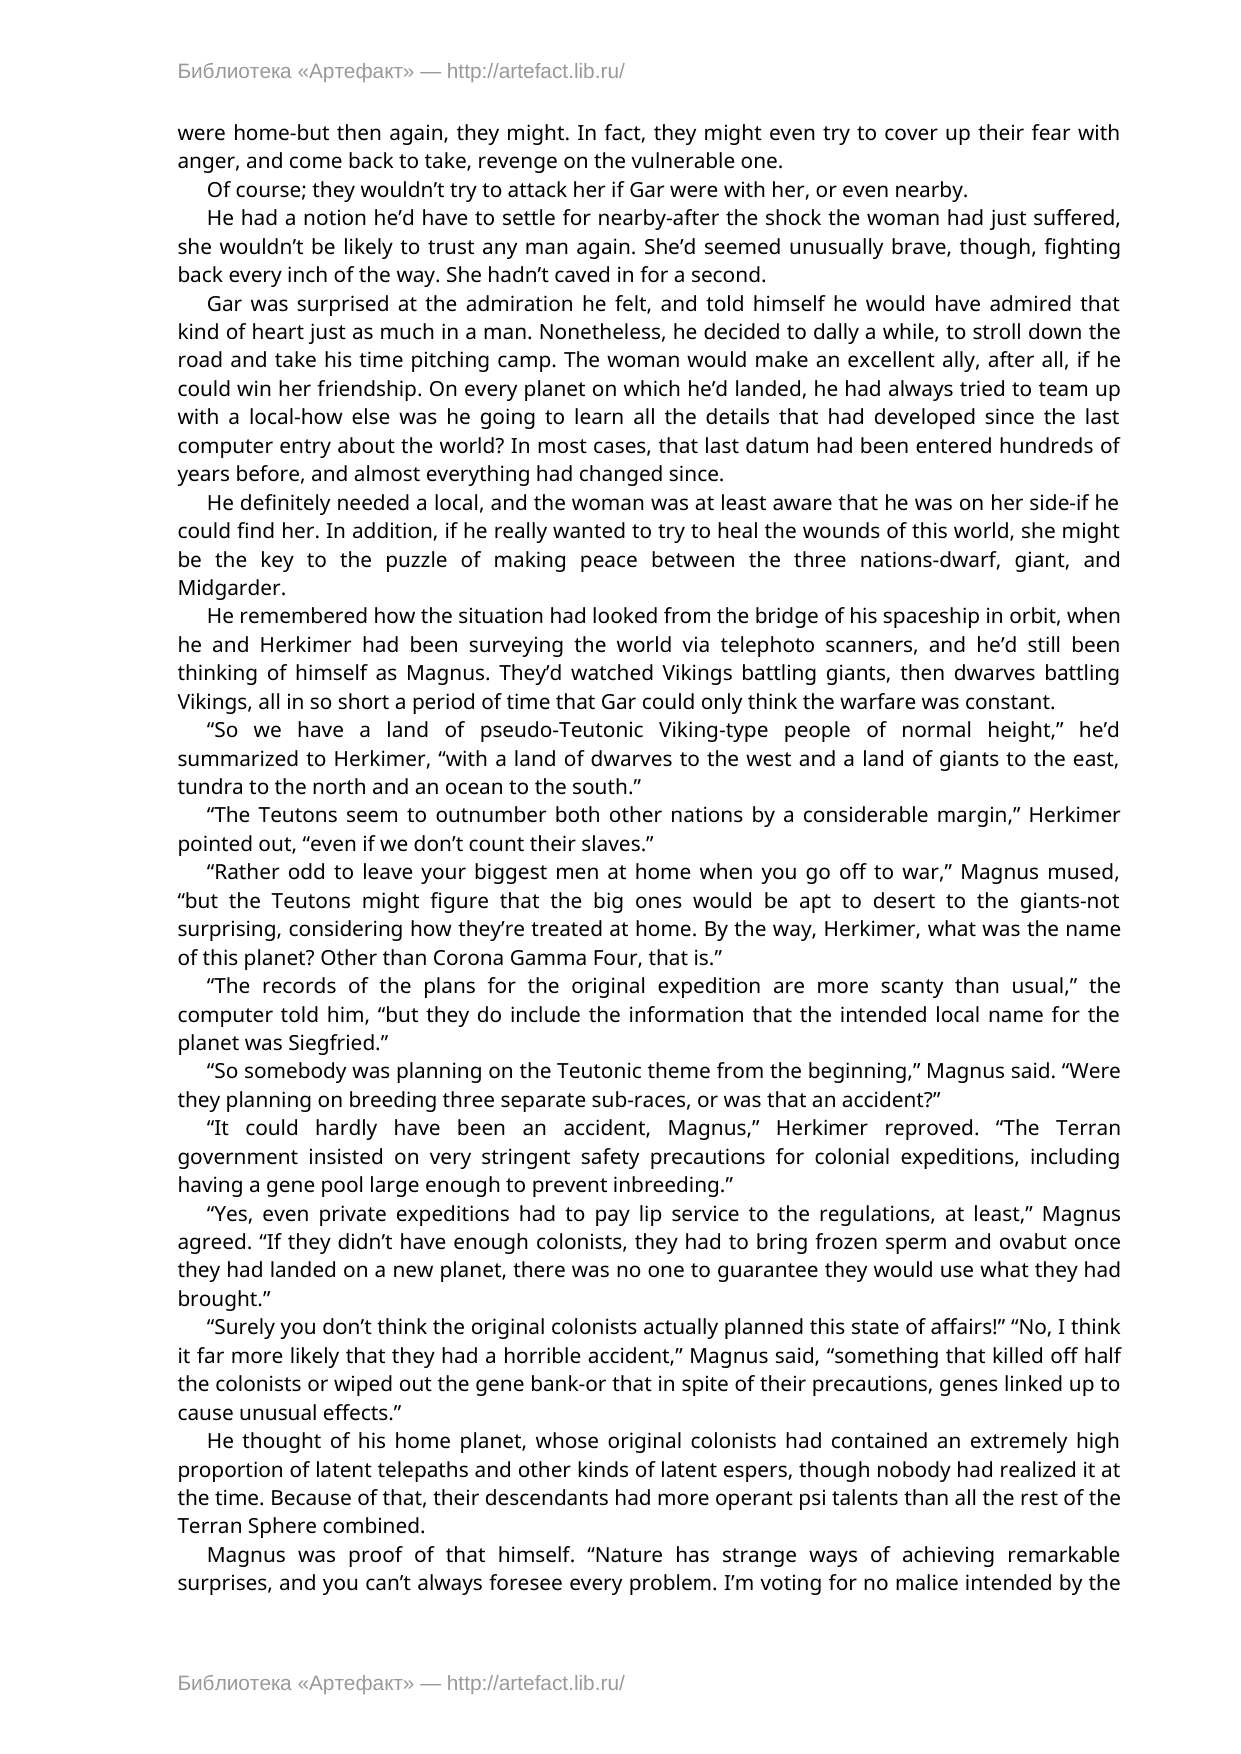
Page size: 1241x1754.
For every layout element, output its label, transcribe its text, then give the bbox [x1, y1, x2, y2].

text “The Teutons seem to outnumber both other nations by a considerable margin,” Herkimer pointed out, “even if we don’t count their slaves.” [177, 801, 1122, 857]
text “The records of the plans for the original expedition are more scanty than usual,” the computer told him, “but they do include the information that the intended local name for the planet was Siegfried.” [177, 971, 1122, 1057]
text “It could hardly have been an accident, Magnus,” Herkimer reproved. “The Terran government insisted on very stringent safety precautions for colonial expeditions, including having a gene pool large enough to prevent inbreeding.” [177, 1113, 1122, 1199]
text He had a notion he’d have to settle for nearby-after the shock the woman had just suffered, she wouldn’t be likely to trust any man again. She’d seemed unusually brave, though, fighting back every inch of the way. She hadn’t caved in for a second. [177, 203, 1122, 289]
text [177, 1540, 1122, 1597]
text “Rather odd to leave your biggest men at home when you go off to war,” Magnus mused, “but the Teutons might figure that the big ones would be apt to desert to the giants-not surprising, considering how they’re treated at home. By the way, Herkimer, what was the name of this planet? Other than Corona Gamma Four, that is.” [177, 857, 1122, 971]
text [177, 118, 1122, 175]
text “So we have a land of pseudo-Teutonic Viking-type people of normal height,” he’d summarized to Herkimer, “with a land of dwarves to the west and a land of giants to the east, tundra to the north and an ocean to the south.” [177, 715, 1122, 801]
text He thought of his home planet, whose original colonists had contained an extremely high proportion of latent telepaths and other kinds of latent espers, though nobody had realized it at the time. Because of that, their descendants had more operant psi talents than all the rest of the Terran Sphere combined. [177, 1426, 1122, 1540]
text Of course; they wouldn’t try to attack her if Gar were with her, or even nearby. [177, 175, 1122, 203]
text “Surely you don’t think the original colonists actually planned this state of affairs!” “No, I think it far more likely that they had a horrible accident,” Magnus said, “something that killed off half the colonists or wiped out the gene bank-or that in spite of their precautions, genes linked up to cause unusual effects.” [177, 1312, 1122, 1426]
text Gar was surprised at the admiration he felt, and told himself he would have admired that kind of heart just as much in a man. Nonetheless, he decided to dally a while, to stroll down the road and take his time pitching camp. The woman would make an excellent ally, after all, if he could win her friendship. On every planet on which he’d landed, he had always tried to team up with a local-how else was he going to learn all the details that had developed since the last computer entry about the world? In most cases, that last datum had been entered hundreds of years before, and almost everything had changed since. [177, 289, 1122, 488]
text “So somebody was planning on the Teutonic theme from the beginning,” Magnus said. “Were they planning on breeding three separate sub-races, or was that an accident?” [177, 1057, 1122, 1113]
text “Yes, even private expeditions had to pay lip service to the regulations, at least,” Magnus agreed. “If they didn’t have enough colonists, they had to bring frozen sperm and ovabut once they had landed on a new planet, there was no one to guarantee they would use what they had brought.” [177, 1199, 1122, 1312]
text He remembered how the situation had looked from the bridge of his spaceship in orbit, when he and Herkimer had been surveying the world via telephoto scanners, and he’d still been thinking of himself as Magnus. They’d watched Vikings battling giants, then dwarves battling Vikings, all in so short a period of time that Gar could only think the warfare was constant. [177, 602, 1122, 715]
text He definitely needed a local, and the woman was at least aware that he was on her side-if he could find her. In addition, if he really wanted to try to heal the wounds of this world, she might be the key to the puzzle of making peace between the three nations-dwarf, giant, and Midgarder. [177, 488, 1122, 602]
